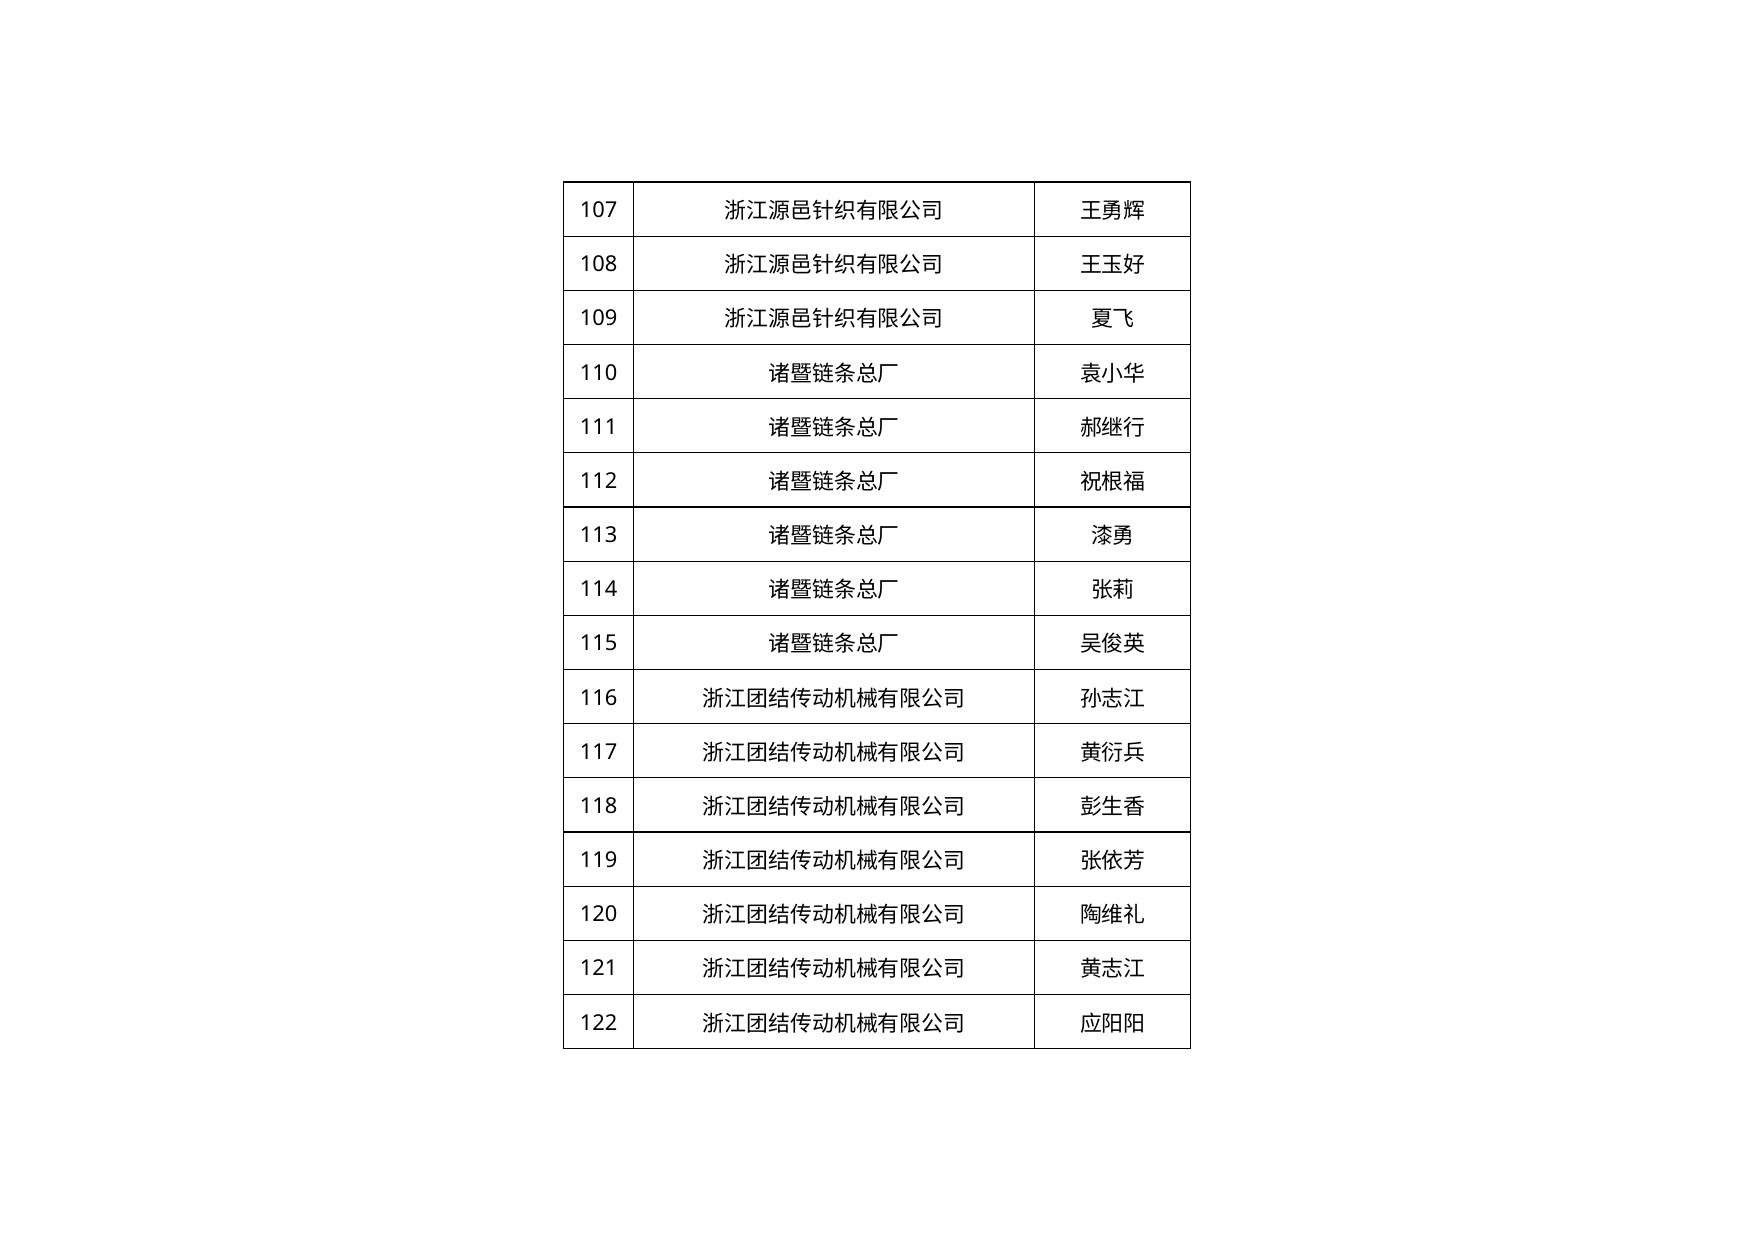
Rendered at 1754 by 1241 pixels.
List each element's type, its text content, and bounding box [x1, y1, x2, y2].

table_cell 109 [564, 291, 633, 344]
table_cell 陶维礼 [1035, 887, 1190, 940]
table_cell 113 [564, 508, 633, 561]
table_cell 108 [564, 237, 633, 290]
table_cell 诸暨链条总厂 [634, 399, 1034, 452]
table_cell 夏飞 [1035, 291, 1190, 344]
table_cell 袁小华 [1035, 345, 1190, 398]
table_cell 王玉好 [1035, 237, 1190, 290]
table_cell 107 [564, 183, 633, 236]
table_cell 浙江团结传动机械有限公司 [634, 833, 1034, 886]
table_cell 郝继行 [1035, 399, 1190, 452]
table_cell 114 [564, 562, 633, 615]
table_cell 118 [564, 778, 633, 831]
table_cell 诸暨链条总厂 [634, 508, 1034, 561]
table_cell 浙江源邑针织有限公司 [634, 291, 1034, 344]
table_cell 孙志江 [1035, 670, 1190, 723]
table_cell 应阳阳 [1035, 995, 1190, 1048]
table_cell 张依芳 [1035, 833, 1190, 886]
table_cell 彭生香 [1035, 778, 1190, 831]
table_cell 浙江团结传动机械有限公司 [634, 778, 1034, 831]
table_cell 王勇辉 [1035, 183, 1190, 236]
table_cell 诸暨链条总厂 [634, 453, 1034, 506]
table_cell 吴俊英 [1035, 616, 1190, 669]
table_cell 漆勇 [1035, 508, 1190, 561]
table_cell 121 [564, 941, 633, 994]
table_cell 浙江源邑针织有限公司 [634, 237, 1034, 290]
table_cell 112 [564, 453, 633, 506]
table_cell 浙江团结传动机械有限公司 [634, 941, 1034, 994]
table_cell 110 [564, 345, 633, 398]
table_cell 浙江团结传动机械有限公司 [634, 724, 1034, 777]
table_cell 诸暨链条总厂 [634, 616, 1034, 669]
table_cell 祝根福 [1035, 453, 1190, 506]
table_cell 115 [564, 616, 633, 669]
table_cell 诸暨链条总厂 [634, 562, 1034, 615]
table_cell 张莉 [1035, 562, 1190, 615]
table_cell 122 [564, 995, 633, 1048]
table_cell 黄志江 [1035, 941, 1190, 994]
table_cell 诸暨链条总厂 [634, 345, 1034, 398]
table_cell 黄衍兵 [1035, 724, 1190, 777]
table_cell 浙江团结传动机械有限公司 [634, 887, 1034, 940]
table_cell 浙江源邑针织有限公司 [634, 183, 1034, 236]
table_cell 117 [564, 724, 633, 777]
table_cell 浙江团结传动机械有限公司 [634, 995, 1034, 1048]
table_cell 120 [564, 887, 633, 940]
table_cell 119 [564, 833, 633, 886]
table_cell 111 [564, 399, 633, 452]
table_cell 浙江团结传动机械有限公司 [634, 670, 1034, 723]
table_cell 116 [564, 670, 633, 723]
